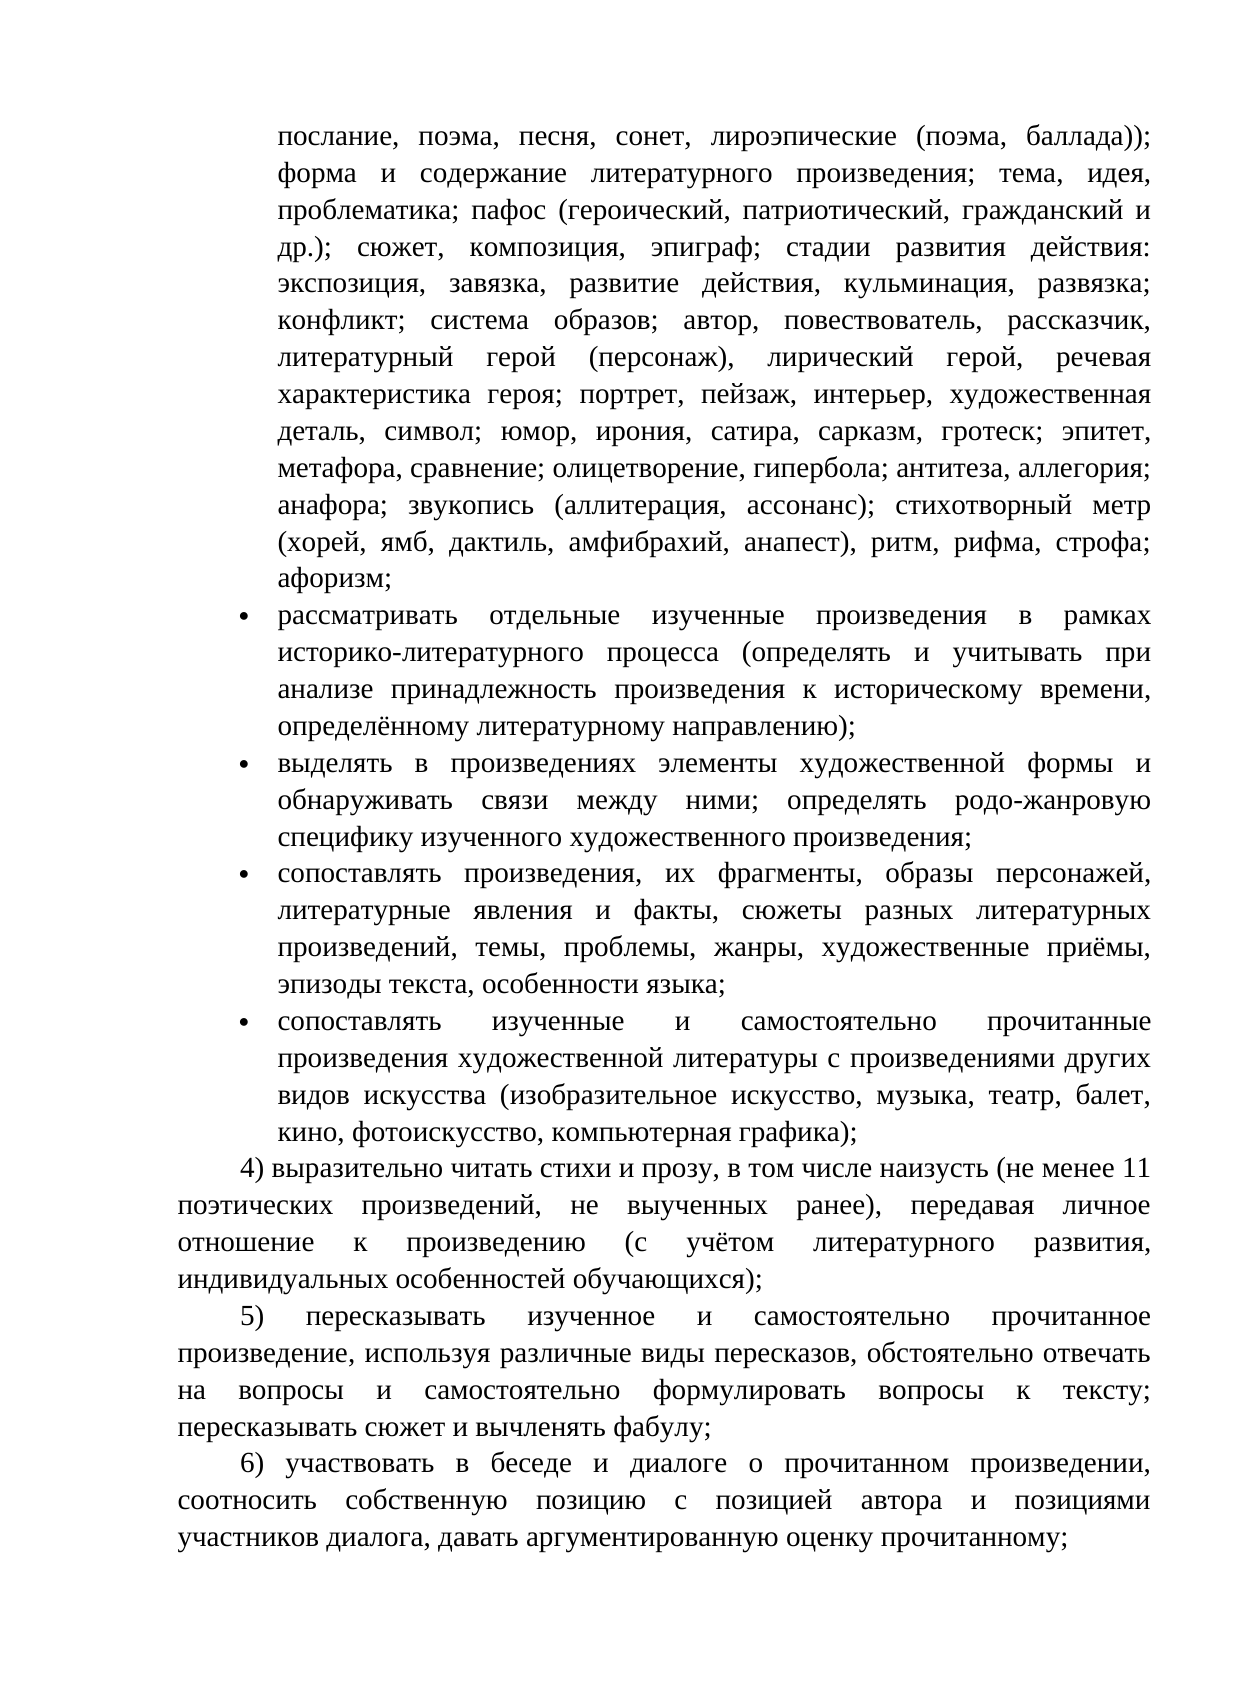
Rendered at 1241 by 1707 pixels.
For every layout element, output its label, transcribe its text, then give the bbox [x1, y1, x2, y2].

list сопоставлять изученные и самостоятельно прочитанные произведения художественной литературы с произведениями других видов искусства (изобразительное искусство, музыка, театр, балет, кино, фотоискусство, компьютерная графика); [240, 1003, 1152, 1147]
text 4) выразительно читать стихи и прозу, в том числе наизусть (не менее 11 поэтических произведений, не выученных ранее), передавая личное отношение к произведению (с учётом литературного развития, индивидуальных особенностей обучающихся); [177, 1151, 1152, 1295]
list сопоставлять произведения, их фрагменты, образы персонажей, литературные явления и факты, сюжеты разных литературных произведений, темы, проблемы, жанры, художественные приёмы, эпизоды текста, особенности языка; [240, 856, 1152, 1000]
list выделять в произведениях элементы художественной формы и обнаруживать связи между ними; определять родо-жанровую специфику изученного художественного произведения; [240, 745, 1152, 852]
list рассматривать отдельные изученные произведения в рамках историко-литературного процесса (определять и учитывать при анализе принадлежность произведения к историческому времени, определённому литературному направлению); [240, 597, 1152, 742]
text 6) участвовать в беседе и диалоге о прочитанном произведении, соотносить собственную позицию с позицией автора и позициями участников диалога, давать аргументированную оценку прочитанному; [177, 1446, 1152, 1553]
text 5) пересказывать изученное и самостоятельно прочитанное произведение, используя различные виды пересказов, обстоятельно отвечать на вопросы и самостоятельно формулировать вопросы к тексту; пересказывать сюжет и вычленять фабулу; [177, 1298, 1152, 1442]
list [240, 118, 1152, 594]
